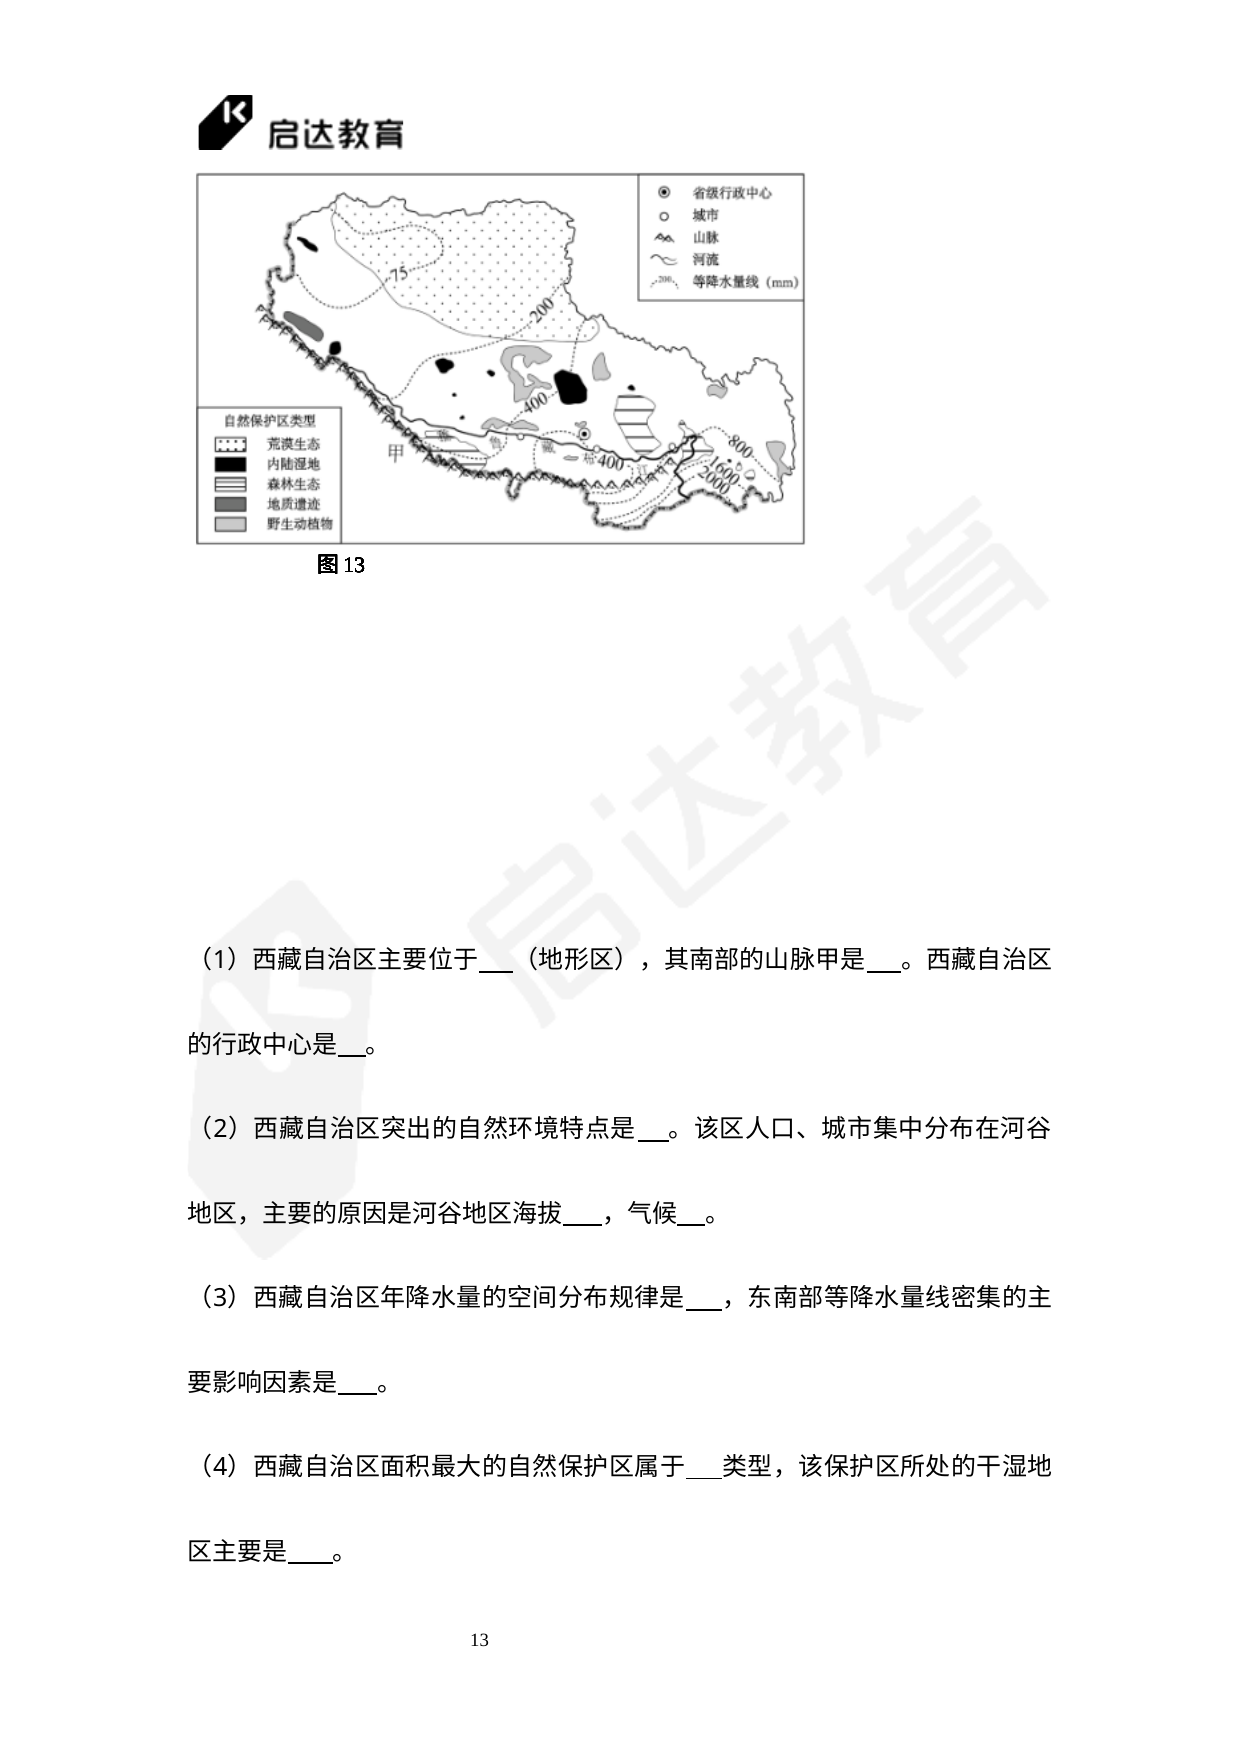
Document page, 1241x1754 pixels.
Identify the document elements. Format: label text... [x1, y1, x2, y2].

picture [198, 95, 404, 150]
picture [187, 161, 814, 550]
text （1）西藏自治区主要位于 （地形区），其南部的山脉甲是 。西藏自治区的行政中心是 。 （2）西藏自治区突出的自然环境特点是 。该区人口、城市集中分布在河谷地区，主要的原因是河谷地区海拔 ，气候 。 （3）西藏自治区年降水量的空间分布规律是 ，东南部等降水量线密集的主要影响因素是 。 （4）西藏自治区面积最大的自然保护区属于 类型，该保护区所处的干湿地区主要是 。 [187, 925, 1053, 1582]
